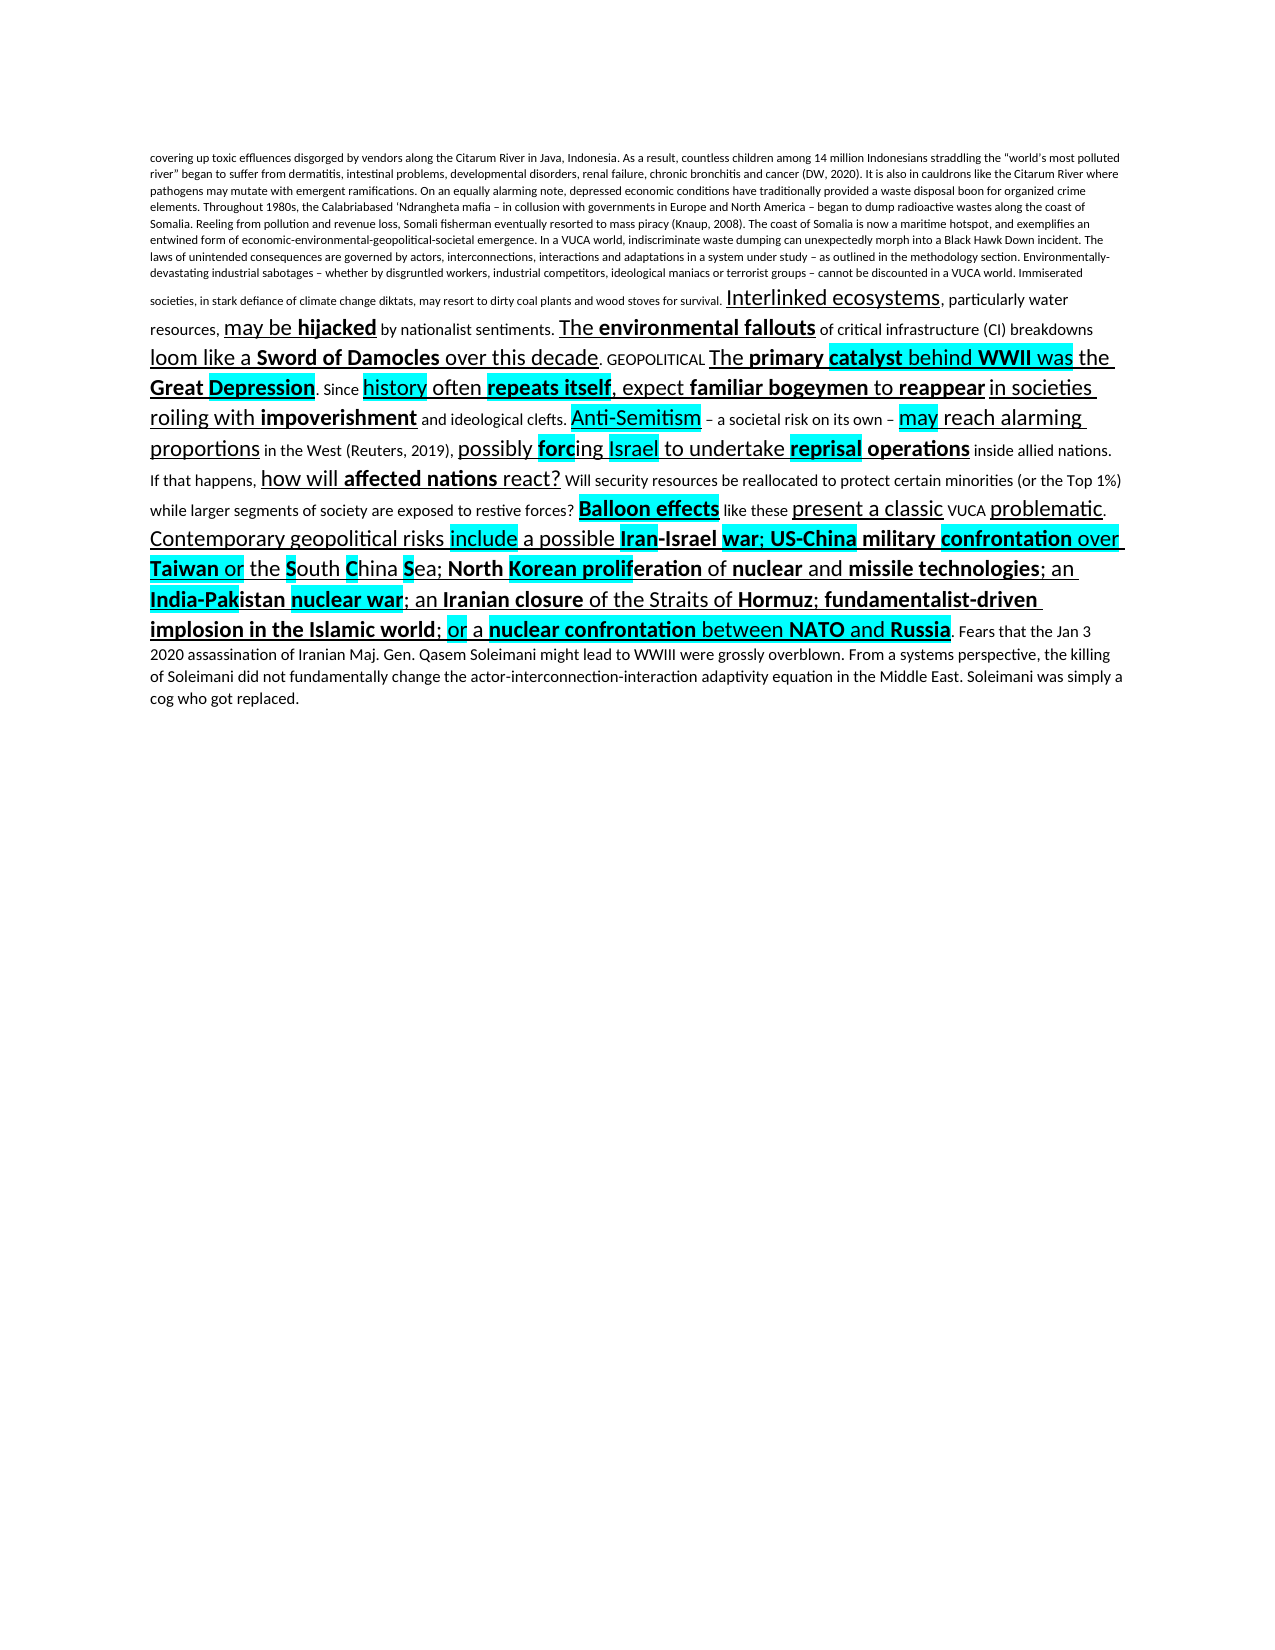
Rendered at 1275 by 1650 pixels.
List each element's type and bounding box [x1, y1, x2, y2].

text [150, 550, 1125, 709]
text [150, 150, 1125, 548]
